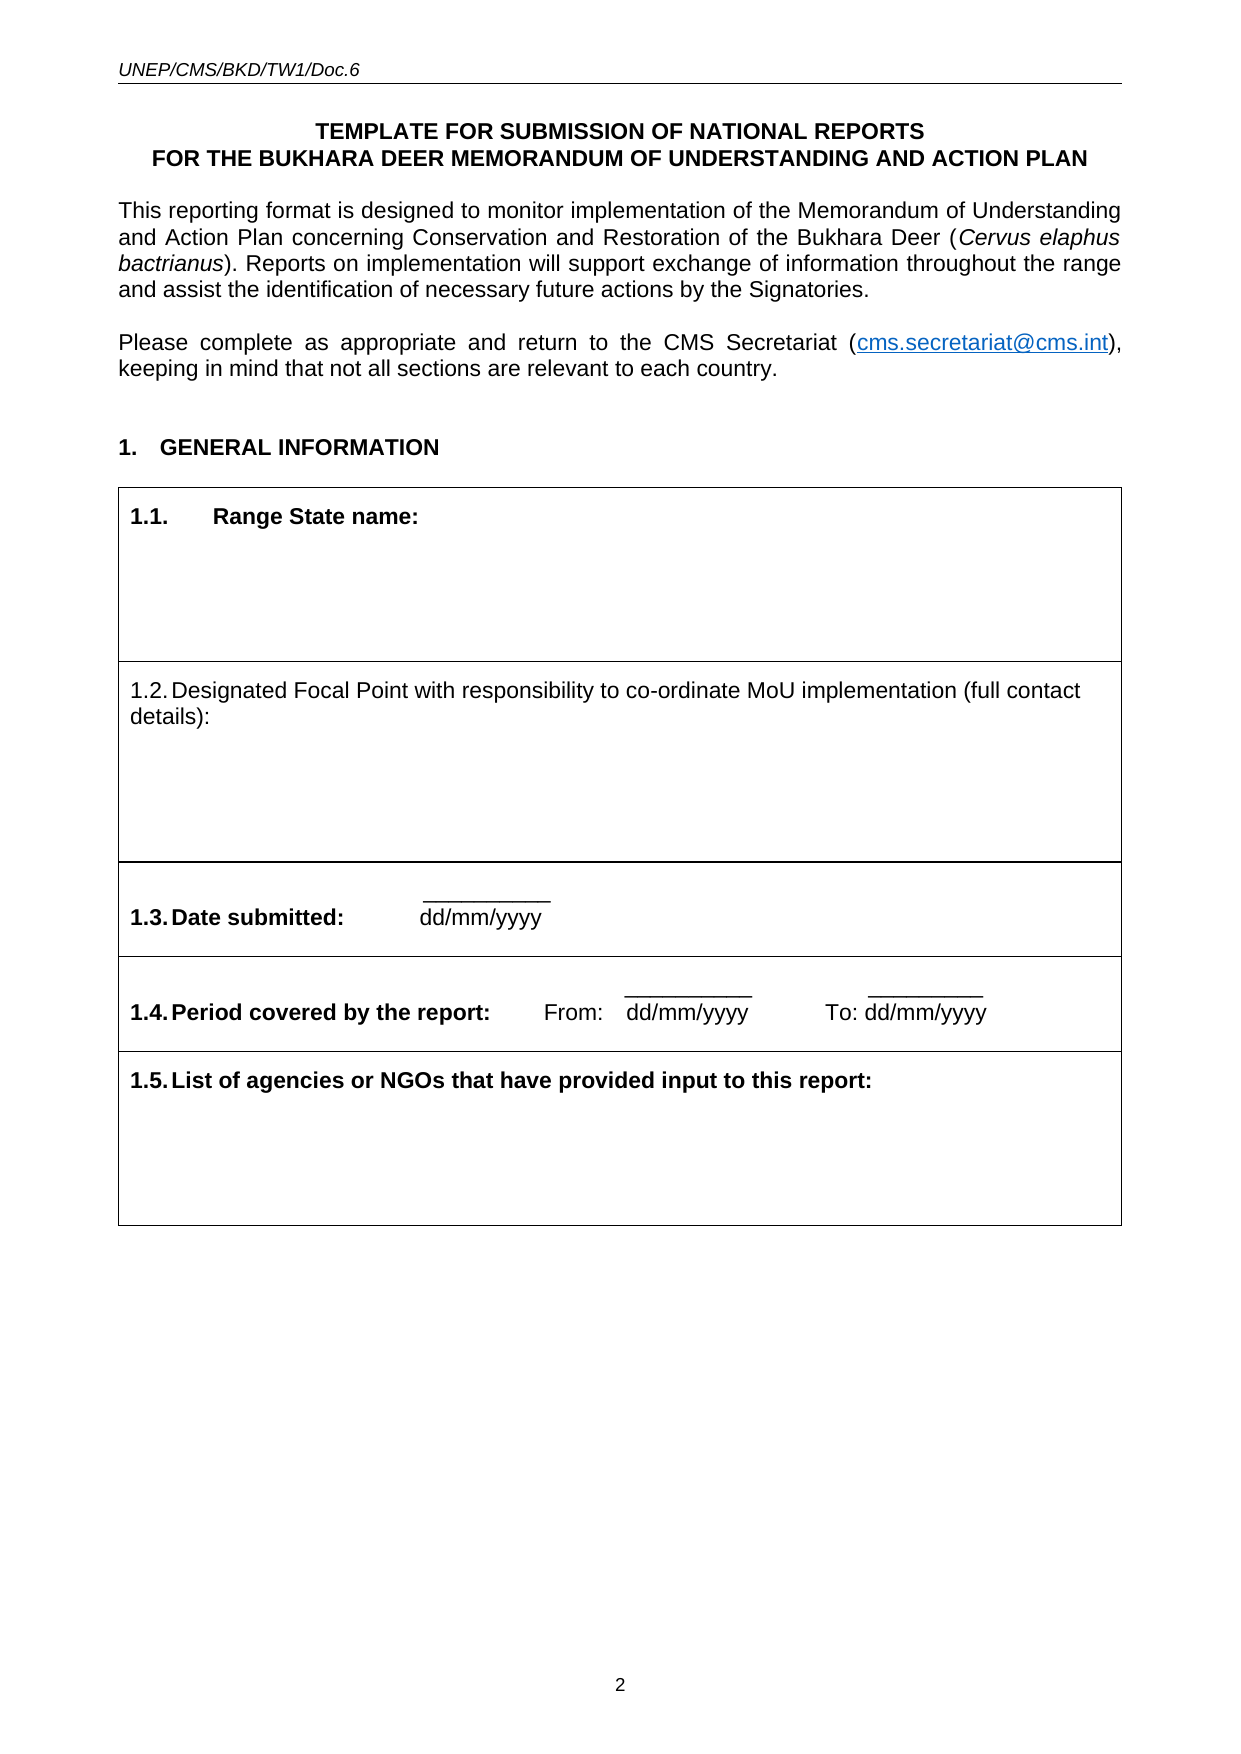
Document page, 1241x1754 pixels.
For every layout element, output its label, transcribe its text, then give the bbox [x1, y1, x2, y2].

table_cell __________ 1.3. Date submitted: dd/mm/yyyy [119, 863, 1121, 956]
table_cell 1.5. List of agencies or NGOs that have provided input to this report: [119, 1052, 1121, 1225]
text FOR THE BUKHARA DEER MEMORANDUM OF UNDERSTANDING AND ACTION PLAN [118, 144, 1122, 171]
table_cell __________ _________ 1.4. Period covered by the report: From: dd/mm/yyyy To: dd/mm/yyyy [119, 957, 1121, 1051]
table_cell 1.2. Designated Focal Point with responsibility to co-ordinate MoU implementation (full contact details): [119, 662, 1121, 861]
text Please complete as appropriate and return to the CMS Secretariat (cms.secretariat@cms.int), keeping in mind that not all sections are relevant to each country. [118, 329, 1122, 382]
text This reporting format is designed to monitor implementation of the Memorandum of Understanding and Action Plan concerning Conservation and Restoration of the Bukhara Deer (Cervus elaphus bactrianus). Reports on implementation will support exchange of information throughout the range and assist the identification of necessary future actions by the Signatories. [118, 197, 1122, 303]
text TEMPLATE FOR SUBMISSION OF NATIONAL REPORTS [118, 118, 1122, 144]
text 1. GENERAL INFORMATION [118, 434, 1122, 461]
table_header 1.1. Range State name: [119, 488, 1121, 661]
